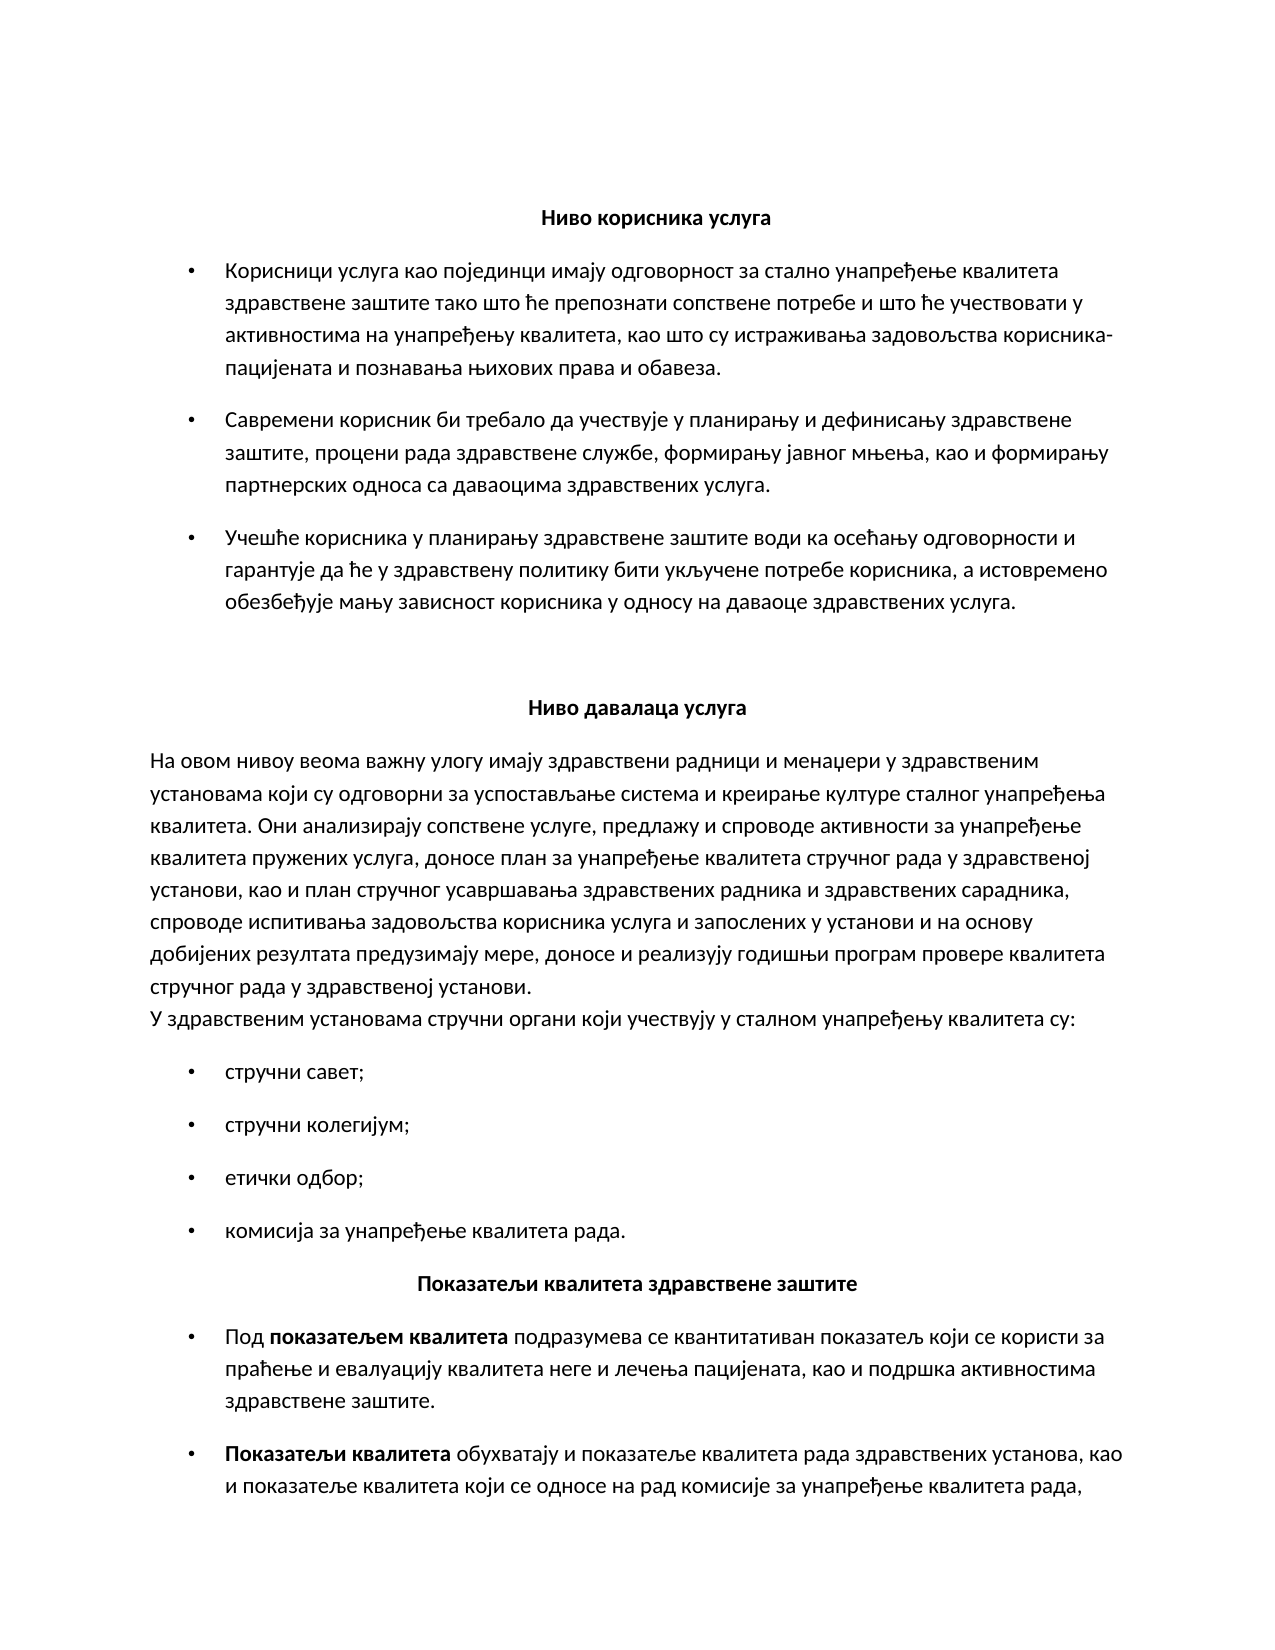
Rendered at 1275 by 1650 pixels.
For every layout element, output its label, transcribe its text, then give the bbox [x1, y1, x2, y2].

text На овом нивоу веома важну улогу имају здравствени радници и менаџери у здравственим установама који су одговорни за успостављање система и креирање културе сталног унапређења квалитета. Они анализирају сопствене услуге, предлажу и спроводе активности за унапређење квалитета пружених услуга, доносе план за унапређење квалитета стручног рада у здравственој установи, као и план стручног усавршавања здравствених радника и здравствених сарадника, спроводе испитивања задовољства корисника услуга и запослених у установи и на основу добијених резултата предузимају мере, доносе и реализују годишњи програм провере квалитета стручног рада у здравственој установи. У здравственим установама стручни органи који учествују у сталном унапређењу квалитета су: [150, 746, 1125, 1032]
list Корисници услуга као појединци имају одговорност за стално унапређење квалитета здравствене заштите тако што ће препознати сопствене потребе и што ће учествовати у активностима на унапређењу квалитета, као што су истраживања задовољства корисника-пацијената и познавања њихових права и обавеза. [187, 256, 1125, 381]
list стручни савет; [187, 1057, 1125, 1085]
list етички одбор; [187, 1163, 1125, 1191]
list Учешће корисника у планирању здравствене заштите води ка осећању одговорности и гарантује да ће у здравствену политику бити укључене потребе корисника, а истовремено обезбеђује мању зависност корисника у односу на даваоце здравствених услуга. [187, 523, 1125, 615]
list комисија за унапређење квалитета рада. [187, 1216, 1125, 1244]
list Савремени корисник би требало да учествује у планирању и дефинисању здравствене заштите, процени рада здравствене службе, формирању јавног мњења, као и формирању партнерских односа са даваоцима здравствених услуга. [187, 406, 1125, 498]
text Ниво корисника услуга [187, 203, 1125, 231]
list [187, 1439, 1125, 1500]
list Под показатељем квалитета подразумева се квантитативан показатељ који се користи за праћење и евалуацију квалитета неге и лечења пацијената, као и подршка активностима здравствене заштите. [187, 1322, 1125, 1414]
text Показатељи квалитета здравствене заштите [150, 1269, 1125, 1297]
list стручни колегијум; [187, 1110, 1125, 1138]
text Ниво давалаца услуга [150, 693, 1125, 721]
